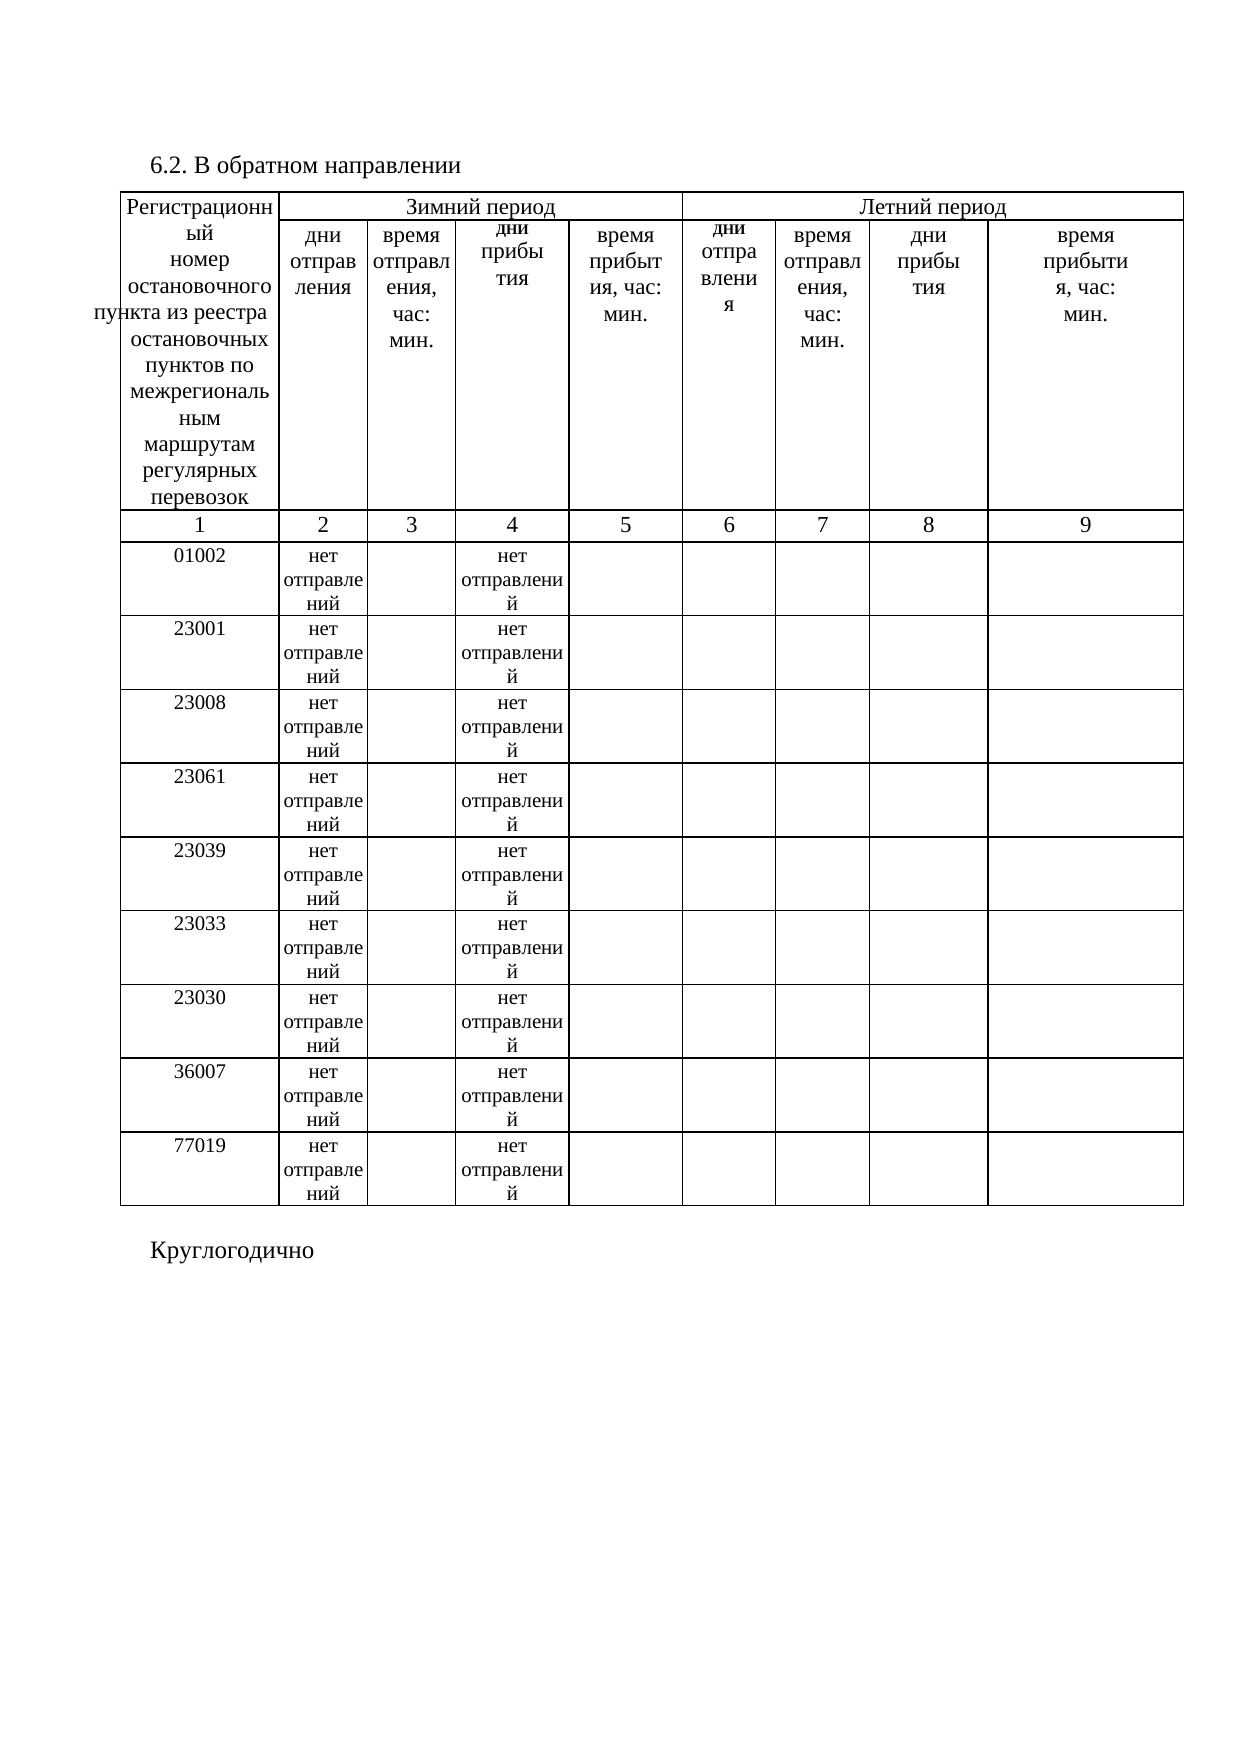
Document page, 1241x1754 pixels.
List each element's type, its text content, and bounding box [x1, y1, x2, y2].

table_cell [989, 911, 1183, 983]
table_cell [989, 1133, 1183, 1205]
table_cell 36007 [121, 1059, 278, 1131]
table_cell нет отправлений [280, 1133, 367, 1205]
table_cell 77019 [121, 1133, 278, 1205]
table_header Регистрационный номер остановочного пункта из реестра остановочных пунктов по межрегиональным маршрутам регулярных перевозок [121, 193, 278, 509]
table_cell [570, 764, 682, 836]
table_cell нет отправлений [280, 985, 367, 1057]
table_cell дни прибы тия [870, 221, 987, 509]
table_cell 23001 [121, 616, 278, 688]
table_cell 23061 [121, 764, 278, 836]
table_cell [570, 1133, 682, 1205]
table_cell [683, 764, 775, 836]
table_cell 4 [456, 511, 568, 541]
table_cell 3 [368, 511, 455, 541]
table_cell [683, 1133, 775, 1205]
table_cell [870, 616, 987, 688]
table_cell дни отправ ления [280, 221, 367, 509]
table_cell 2 [280, 511, 367, 541]
table_cell [368, 764, 455, 836]
table_cell нет отправлений [456, 690, 568, 762]
table_cell нет отправлений [456, 838, 568, 910]
table_cell [368, 616, 455, 688]
table_cell [989, 543, 1183, 615]
text 6.2. В обратном направлении [150, 150, 1090, 179]
table_cell 23030 [121, 985, 278, 1057]
table_cell [570, 1059, 682, 1131]
table_cell время прибыти я, час: мин. [989, 221, 1183, 509]
table_cell нет отправлений [280, 1059, 367, 1131]
table_header Зимний период [280, 193, 682, 219]
table_cell [776, 838, 869, 910]
table_cell 8 [870, 511, 987, 541]
table_cell [776, 616, 869, 688]
table_cell [870, 911, 987, 983]
table_cell [570, 838, 682, 910]
table_cell [368, 543, 455, 615]
table_cell [989, 1059, 1183, 1131]
table_cell 7 [776, 511, 869, 541]
table_cell нет отправлений [280, 838, 367, 910]
table_cell [368, 911, 455, 983]
table_cell [368, 838, 455, 910]
table_cell 9 [989, 511, 1183, 541]
table_cell [870, 764, 987, 836]
text Круглогодично [150, 1235, 1090, 1264]
table_cell [870, 690, 987, 762]
table_cell [870, 1059, 987, 1131]
table_cell [776, 985, 869, 1057]
table_cell [570, 985, 682, 1057]
table_cell [989, 985, 1183, 1057]
table_cell [776, 1059, 869, 1131]
table_cell [776, 543, 869, 615]
table_cell [570, 543, 682, 615]
table_cell [776, 1133, 869, 1205]
table_cell [870, 1133, 987, 1205]
table_header Летний период [683, 193, 1183, 219]
table_cell 6 [683, 511, 775, 541]
table_cell [368, 985, 455, 1057]
table_cell [368, 1059, 455, 1131]
table_cell ДНИ прибы тия [456, 221, 568, 509]
table_cell время отправл ения, час: мин. [368, 221, 455, 509]
table_cell [683, 690, 775, 762]
table_cell 23008 [121, 690, 278, 762]
table_cell [776, 911, 869, 983]
table_cell [870, 985, 987, 1057]
table_cell нет отправлений [280, 543, 367, 615]
table_cell [683, 1059, 775, 1131]
table_cell нет отправлений [280, 616, 367, 688]
table_cell [570, 911, 682, 983]
table_cell [989, 838, 1183, 910]
table_cell 23039 [121, 838, 278, 910]
table_cell нет отправлений [280, 690, 367, 762]
table_cell [776, 764, 869, 836]
table_cell [989, 616, 1183, 688]
table_cell [870, 543, 987, 615]
table_cell [870, 838, 987, 910]
table_cell [570, 690, 682, 762]
table_cell [570, 616, 682, 688]
table_cell [683, 838, 775, 910]
table_cell [776, 690, 869, 762]
table_cell время прибыт ия, час: мин. [570, 221, 682, 509]
table_cell [989, 764, 1183, 836]
table_cell нет отправлений [456, 911, 568, 983]
table_cell 23033 [121, 911, 278, 983]
table_cell нет отправлений [456, 764, 568, 836]
table_cell 1 [121, 511, 278, 541]
table_cell [683, 911, 775, 983]
table_cell [989, 690, 1183, 762]
table_cell нет отправлений [456, 1059, 568, 1131]
table_cell [683, 985, 775, 1057]
table_cell 01002 [121, 543, 278, 615]
table_cell [683, 616, 775, 688]
table_cell нет отправлений [280, 764, 367, 836]
table_cell ДНИ отпра влени я [683, 221, 775, 509]
table_cell нет отправлений [456, 985, 568, 1057]
table_cell [368, 690, 455, 762]
table_cell время отправл ения, час: мин. [776, 221, 869, 509]
table_cell 5 [570, 511, 682, 541]
table_cell нет отправлений [456, 543, 568, 615]
table_cell [683, 543, 775, 615]
table_cell нет отправлений [280, 911, 367, 983]
table_cell [368, 1133, 455, 1205]
table_cell нет отправлений [456, 616, 568, 688]
table_cell нет отправлений [456, 1133, 568, 1205]
